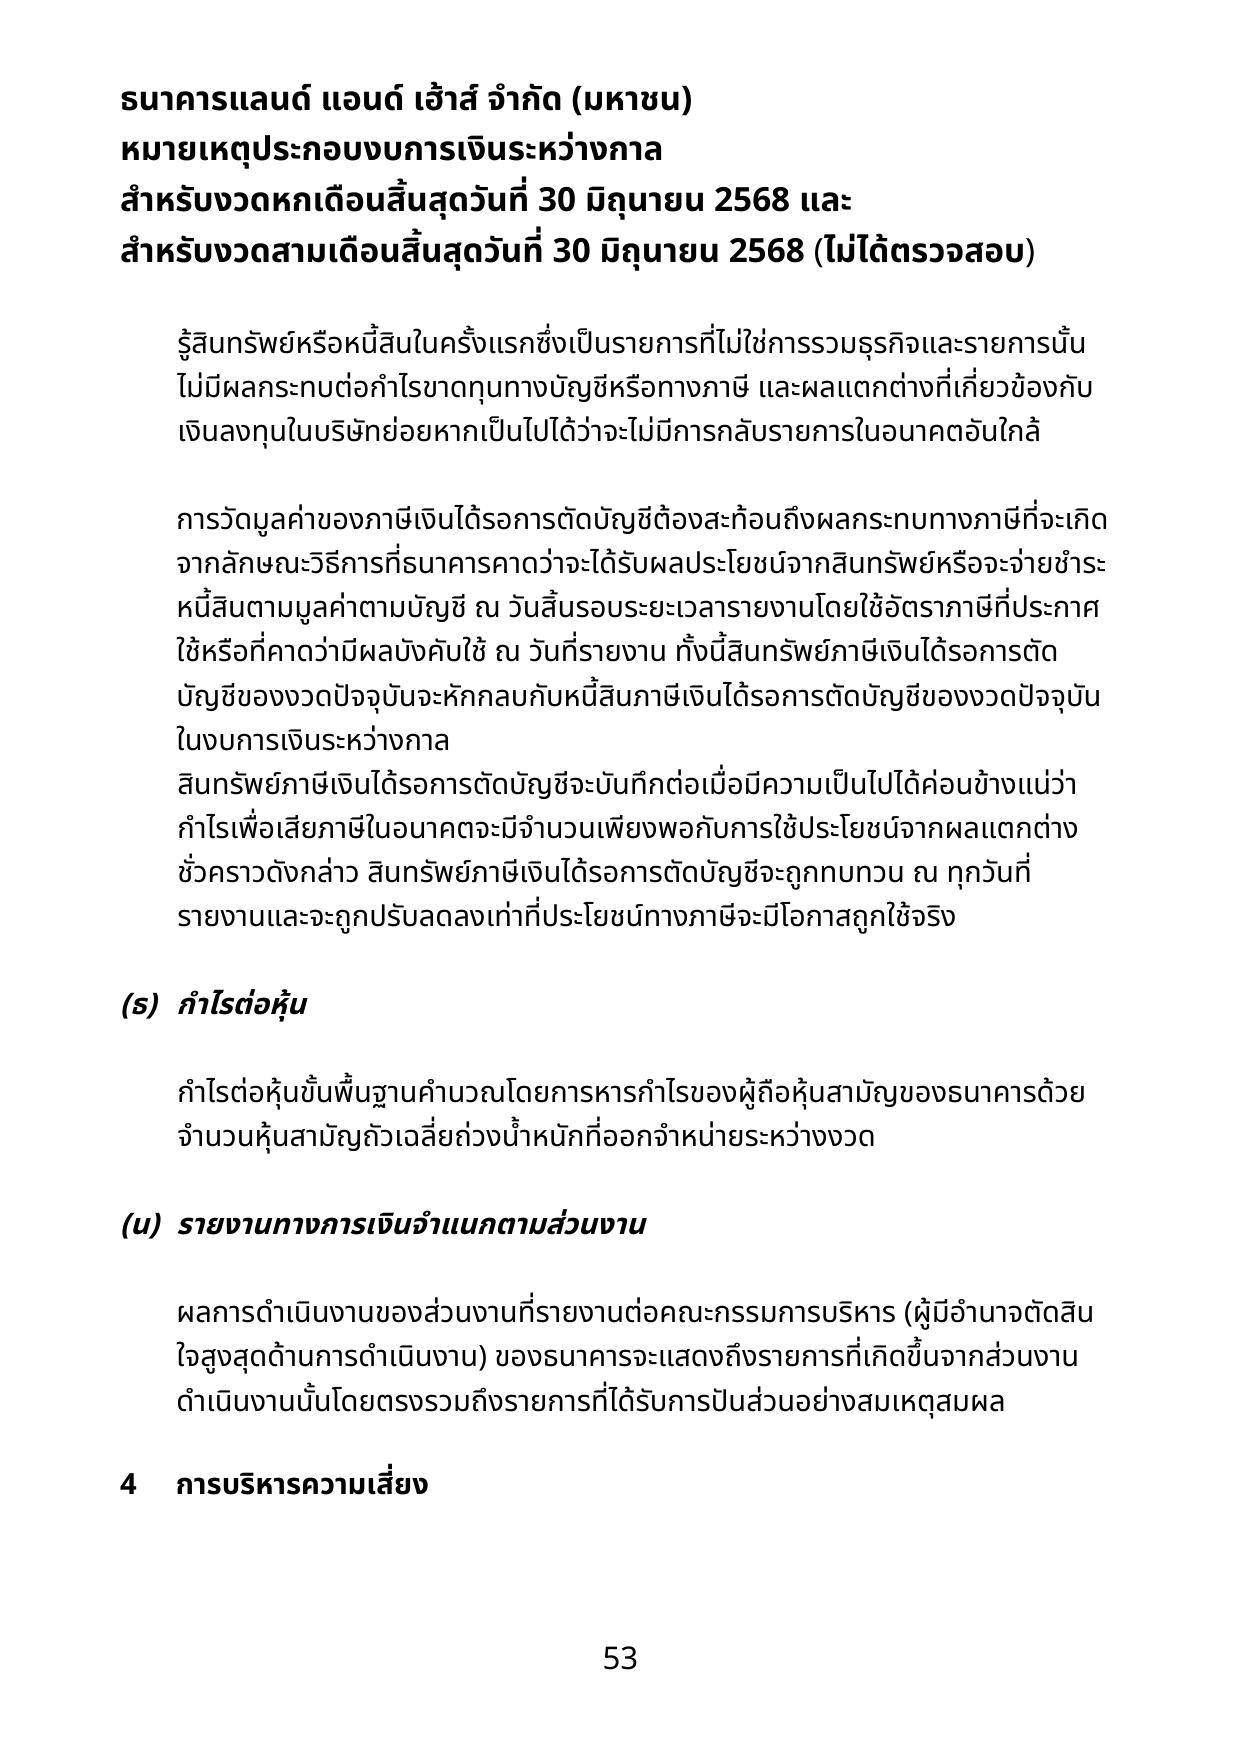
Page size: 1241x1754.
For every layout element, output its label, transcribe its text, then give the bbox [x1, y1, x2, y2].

text ผลการดำเนินงานของส่วนงานที่รายงานต่อคณะกรรมการบริหาร (ผู้มีอำนาจตัดสินใจสูงสุดด้านการดำเนินงาน) ของธนาคารจะแสดงถึงรายการที่เกิดขึ้นจากส่วนงานดำเนินงานนั้นโดยตรงรวมถึงรายการที่ได้รับการปันส่วนอย่างสมเหตุสมผล [176, 1292, 1131, 1424]
text การวัดมูลค่าของภาษีเงินได้รอการตัดบัญชีต้องสะท้อนถึงผลกระทบทางภาษีที่จะเกิดจากลักษณะวิธีการที่ธนาคารคาดว่าจะได้รับผลประโยชน์จากสินทรัพย์หรือจะจ่ายชำระหนี้สินตามมูลค่าตามบัญชี ณ วันสิ้นรอบระยะเวลารายงานโดยใช้อัตราภาษีที่ประกาศใช้หรือที่คาดว่ามีผลบังคับใช้ ณ วันที่รายงาน ทั้งนี้สินทรัพย์ภาษีเงินได้รอการตัดบัญชีของงวดปัจจุบันจะหักกลบกับหนี้สินภาษีเงินได้รอการตัดบัญชีของงวดปัจจุบันในงบการเงินระหว่างกาล [176, 499, 1117, 763]
subtitle (ธ) กำไรต่อหุ้น [120, 983, 1120, 1027]
text สินทรัพย์ภาษีเงินได้รอการตัดบัญชีจะบันทึกต่อเมื่อมีความเป็นไปได้ค่อนข้างแน่ว่ากำไรเพื่อเสียภาษีในอนาคตจะมีจำนวนเพียงพอกับการใช้ประโยชน์จากผลแตกต่างชั่วคราวดังกล่าว สินทรัพย์ภาษีเงินได้รอการตัดบัญชีจะถูกทบทวน ณ ทุกวันที่รายงานและจะถูกปรับลดลงเท่าที่ประโยชน์ทางภาษีจะมีโอกาสถูกใช้จริง [177, 763, 1120, 939]
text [177, 322, 1120, 455]
subtitle การบริหารความเสี่ยง [120, 1464, 1120, 1508]
subtitle (น) รายงานทางการเงินจำแนกตามส่วนงาน [120, 1204, 1120, 1248]
text กำไรต่อหุ้นขั้นพื้นฐานคำนวณโดยการหารกำไรของผู้ถือหุ้นสามัญของธนาคารด้วยจำนวนหุ้นสามัญถัวเฉลี่ยถ่วงน้ำหนักที่ออกจำหน่ายระหว่างงวด [177, 1072, 1120, 1160]
